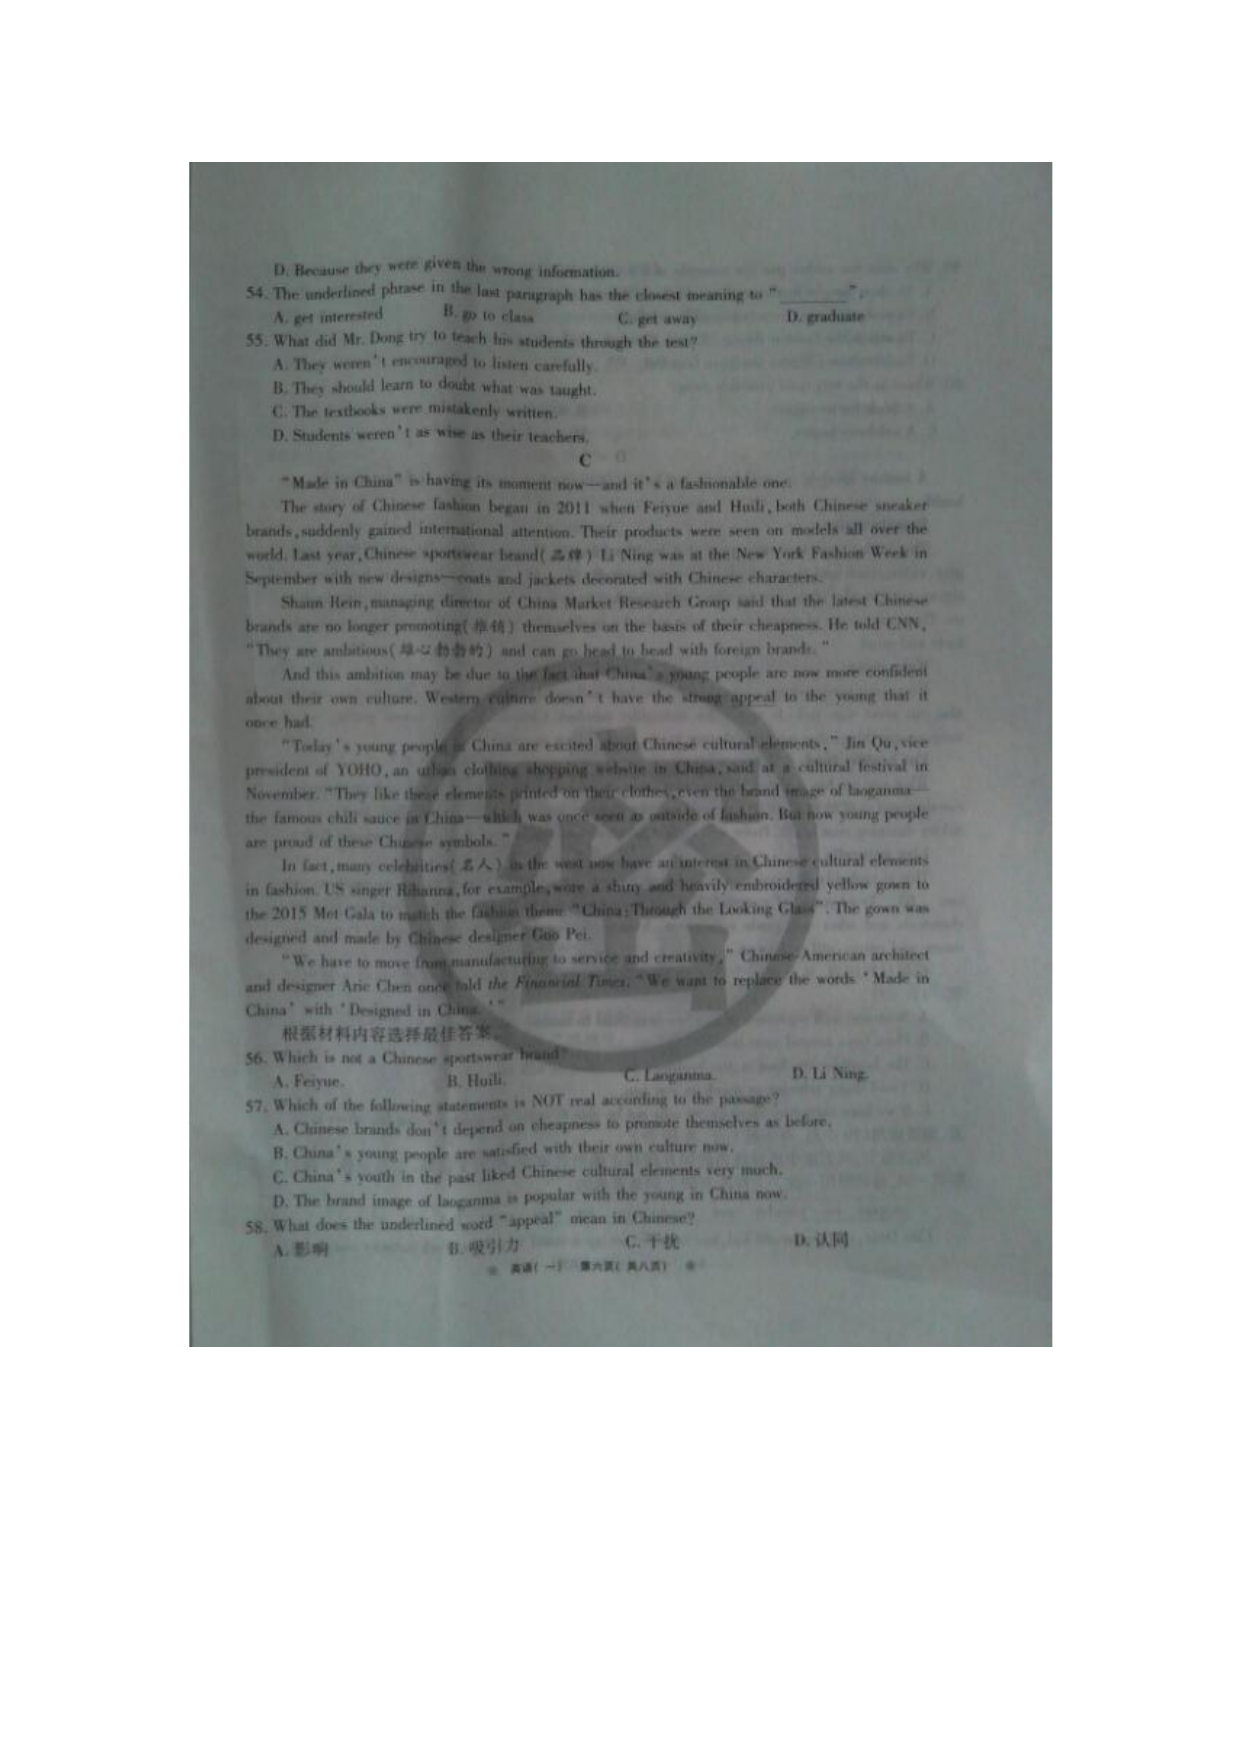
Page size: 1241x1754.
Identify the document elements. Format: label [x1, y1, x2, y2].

picture [188, 162, 1053, 1347]
